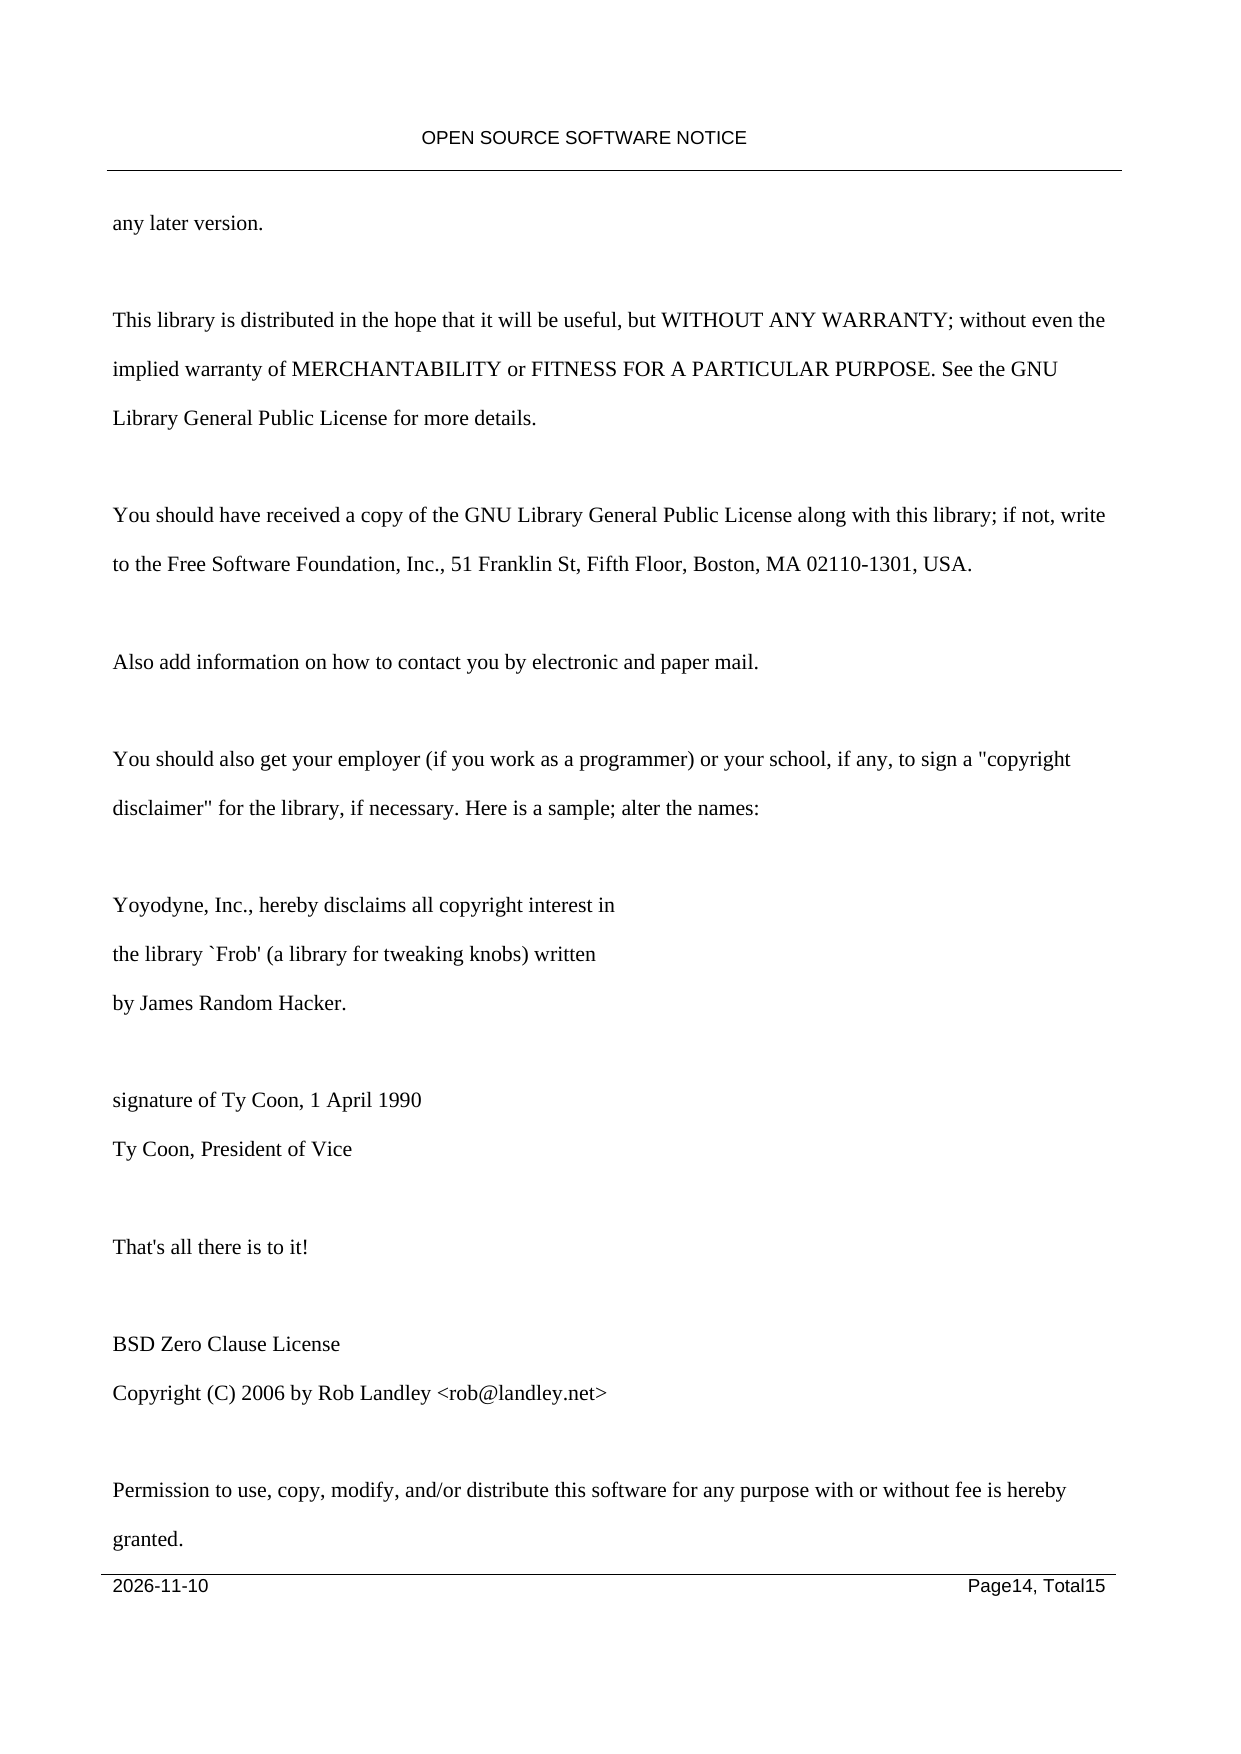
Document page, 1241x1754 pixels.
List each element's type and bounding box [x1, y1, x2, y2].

text [112, 206, 1128, 1555]
